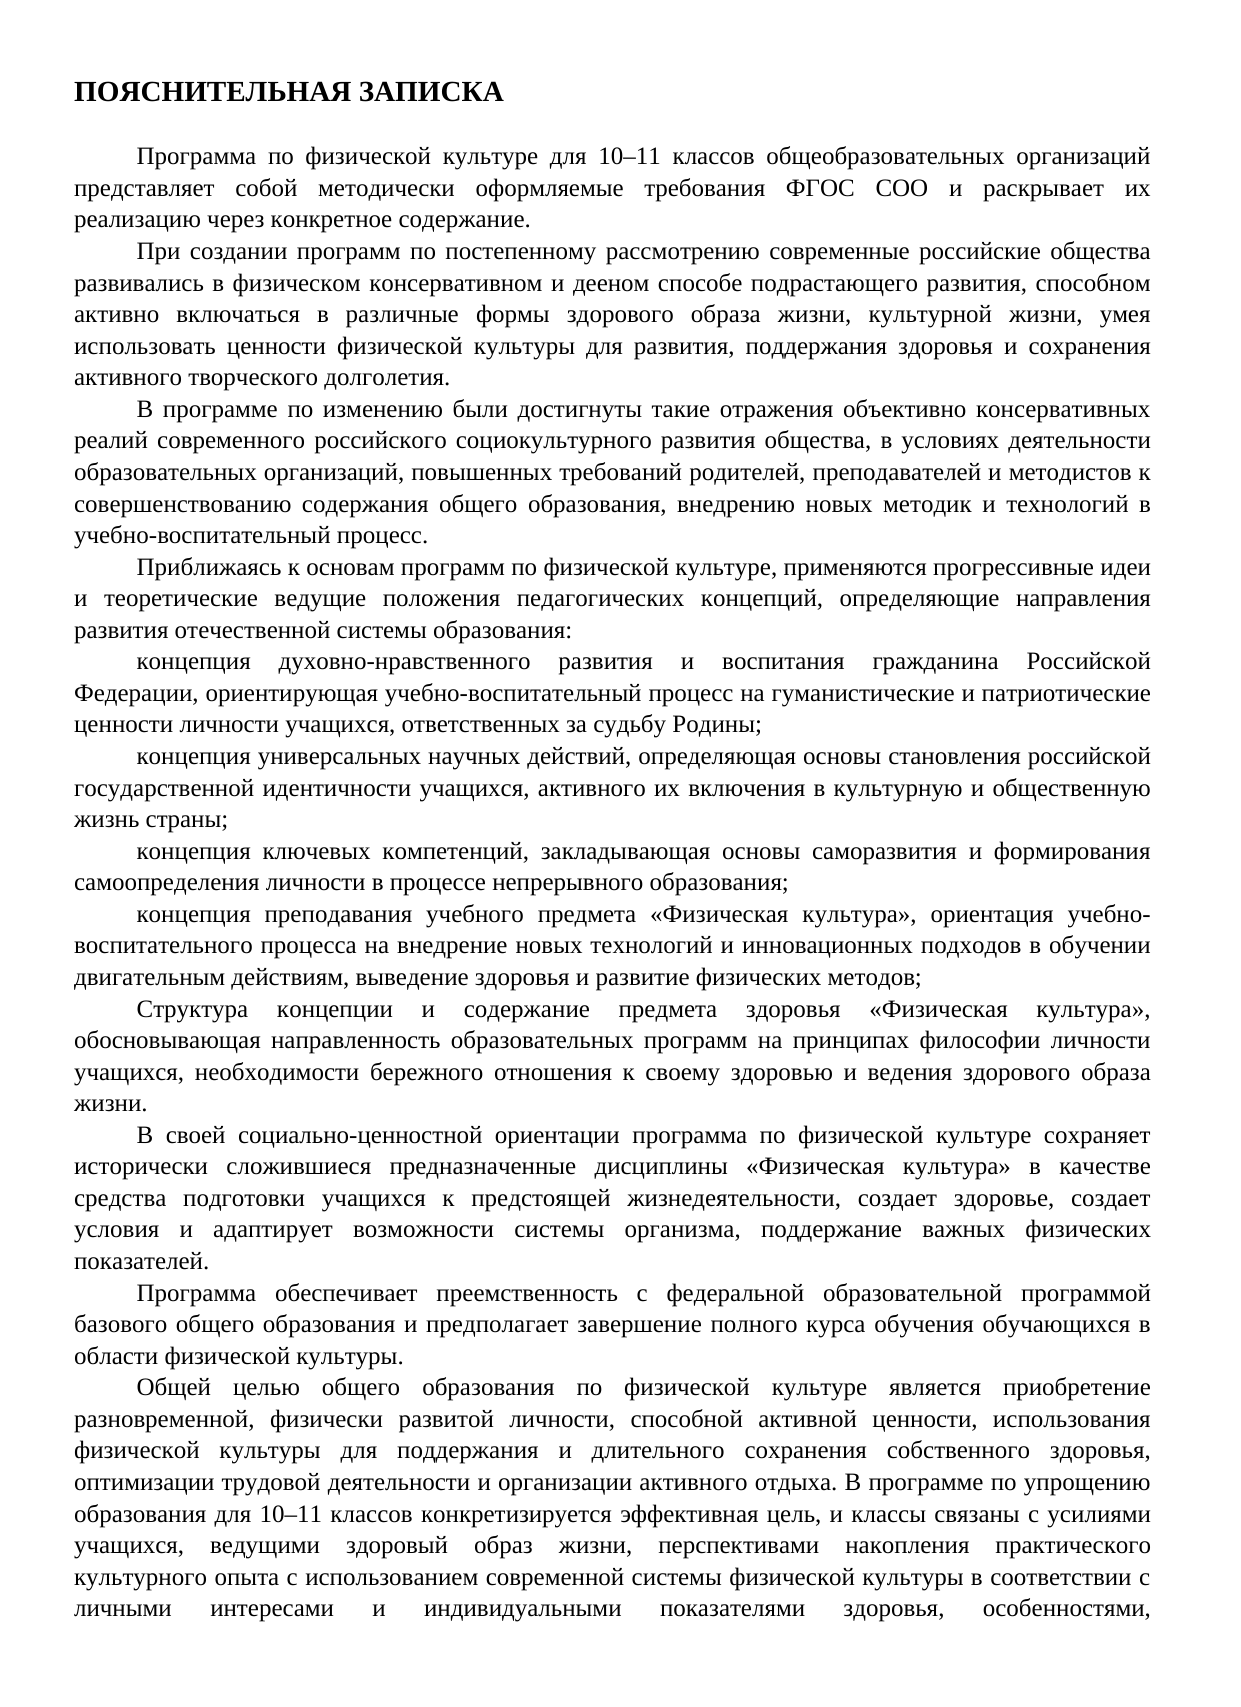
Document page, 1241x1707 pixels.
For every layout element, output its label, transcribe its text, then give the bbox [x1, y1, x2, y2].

text В своей социально-ценностной ориентации программа по физической культуре сохраняет исторически сложившиеся предназначенные дисциплины «Физическая культура» в качестве средства подготовки учащихся к предстоящей жизнедеятельности, создает здоровье, создает условия и адаптирует возможности системы организма, поддержание важных физических показателей. [74, 1120, 1152, 1275]
text концепция духовно-нравственного развития и воспитания гражданина Российской Федерации, ориентирующая учебно-воспитательный процесс на гуманистические и патриотические ценности личности учащихся, ответственных за судьбу Родины; [74, 646, 1152, 738]
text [74, 1372, 1152, 1622]
text концепция универсальных научных действий, определяющая основы становления российской государственной идентичности учащихся, активного их включения в культурную и общественную жизнь страны; [74, 741, 1152, 833]
text концепция преподавания учебного предмета «Физическая культура», ориентация учебно-воспитательного процесса на внедрение новых технологий и инновационных подходов в обучении двигательным действиям, выведение здоровья и развитие физических методов; [74, 899, 1152, 991]
text Приближаясь к основам программ по физической культуре, применяются прогрессивные идеи и теоретические ведущие положения педагогических концепций, определяющие направления развития отечественной системы образования: [74, 552, 1152, 644]
text ПОЯСНИТЕЛЬНАЯ ЗАПИСКА [74, 74, 1152, 107]
text концепция ключевых компетенций, закладывающая основы саморазвития и формирования самоопределения личности в процессе непрерывного образования; [74, 836, 1152, 896]
text Структура концепции и содержание предмета здоровья «Физическая культура», обосновывающая направленность образовательных программ на принципах философии личности учащихся, необходимости бережного отношения к своему здоровью и ведения здорового образа жизни. [74, 994, 1152, 1117]
text Программа по физической культуре для 10–11 классов общеобразовательных организаций представляет собой методически оформляемые требования ФГОС СОО и раскрывает их реализацию через конкретное содержание. [74, 141, 1152, 233]
text В программе по изменению были достигнуты такие отражения объективно консервативных реалий современного российского социокультурного развития общества, в условиях деятельности образовательных организаций, повышенных требований родителей, преподавателей и методистов к совершенствованию содержания общего образования, внедрению новых методик и технологий в учебно-воспитательный процесс. [74, 394, 1152, 549]
text Программа обеспечивает преемственность с федеральной образовательной программой базового общего образования и предполагает завершение полного курса обучения обучающихся в области физической культуры. [74, 1278, 1152, 1369]
text При создании программ по постепенному рассмотрению современные российские общества развивались в физическом консервативном и дееном способе подрастающего развития, способном активно включаться в различные формы здорового образа жизни, культурной жизни, умея использовать ценности физической культуры для развития, поддержания здоровья и сохранения активного творческого долголетия. [74, 236, 1152, 391]
